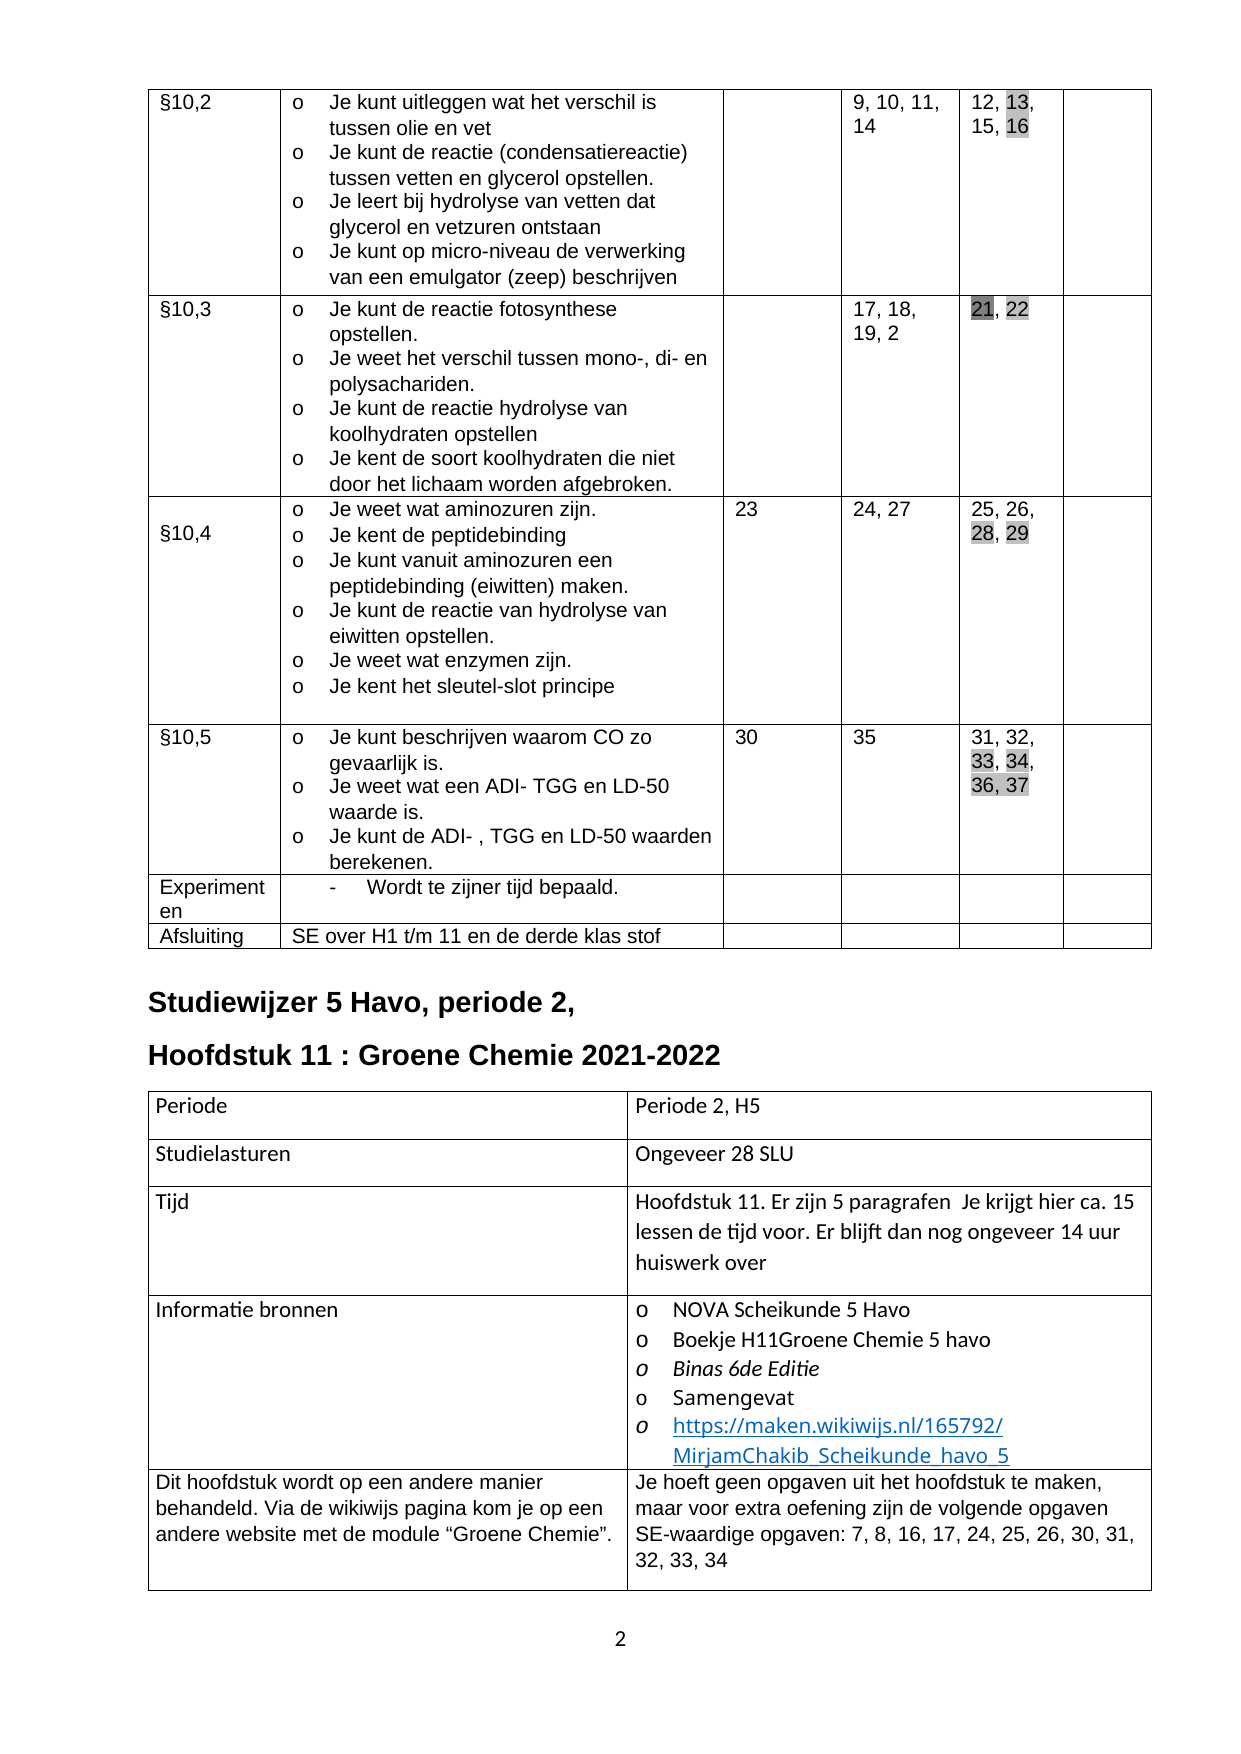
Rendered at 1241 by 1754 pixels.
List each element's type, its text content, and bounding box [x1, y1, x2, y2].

table_cell [1064, 497, 1151, 723]
table_cell 23 [724, 497, 841, 723]
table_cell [628, 1470, 1151, 1590]
table_cell Informatie bronnen [149, 1296, 627, 1469]
table_cell Experimenten [149, 875, 280, 923]
table_cell Je weet wat aminozuren zijn. Je kent de peptidebinding Je kunt vanuit aminozuren een peptidebinding (eiwitten) maken. Je kunt de reactie van hydrolyse van eiwitten opstellen. Je weet wat enzymen zijn. Je kent het sleutel-slot principe [281, 497, 723, 723]
table_cell [1064, 296, 1151, 496]
text Studiewijzer 5 Havo, periode 2, [148, 949, 1093, 1018]
table_cell 30 [724, 725, 841, 874]
table_cell 17, 18, 19, 2 [842, 296, 959, 496]
table_cell 12, 13, 15, 16 [960, 90, 1063, 295]
table_cell [724, 90, 841, 295]
table_cell Afsluiting [149, 924, 280, 948]
table_cell Je kunt uitleggen wat het verschil is tussen olie en vet Je kunt de reactie (condensatiereactie) tussen vetten en glycerol opstellen. Je leert bij hydrolyse van vetten dat glycerol en vetzuren ontstaan Je kunt op micro-niveau de verwerking van een emulgator (zeep) beschrijven [281, 90, 723, 295]
table_cell §10,2 [149, 90, 280, 295]
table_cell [149, 1470, 627, 1590]
table_cell Je kunt beschrijven waarom CO zo gevaarlijk is. Je weet wat een ADI- TGG en LD-50 waarde is. Je kunt de ADI- , TGG en LD-50 waarden berekenen. [281, 725, 723, 874]
table_cell §10,3 [149, 296, 280, 496]
table_cell [724, 296, 841, 496]
table_header Periode [149, 1092, 627, 1138]
table_cell 35 [842, 725, 959, 874]
table_cell [960, 875, 1063, 923]
table_cell NOVA Scheikunde 5 Havo Boekje H11Groene Chemie 5 havo Binas 6de Editie Samengevat https://maken.wikiwijs.nl/165792/MirjamChakib_Scheikunde_havo_5 [628, 1296, 1151, 1469]
table_cell SE over H1 t/m 11 en de derde klas stof [281, 924, 723, 948]
table_cell Je kunt de reactie fotosynthese opstellen. Je weet het verschil tussen mono-, di- en polysachariden. Je kunt de reactie hydrolyse van koolhydraten opstellen Je kent de soort koolhydraten die niet door het lichaam worden afgebroken. [281, 296, 723, 496]
table_cell [842, 924, 959, 948]
table_cell Wordt te zijner tijd bepaald. [281, 875, 723, 923]
table_cell [1064, 875, 1151, 923]
table_cell [842, 875, 959, 923]
table_cell Hoofdstuk 11. Er zijn 5 paragrafen Je krijgt hier ca. 15 lessen de tijd voor. Er blijft dan nog ongeveer 14 uur huiswerk over [628, 1187, 1151, 1294]
table_cell 31, 32, 33, 34, 36, 37 [960, 725, 1063, 874]
table_cell [724, 924, 841, 948]
table_cell 21, 22 [960, 296, 1063, 496]
table_cell Studielasturen [149, 1140, 627, 1186]
table_cell 9, 10, 11, 14 [842, 90, 959, 295]
table_cell [724, 875, 841, 923]
table_cell 25, 26, 28, 29 [960, 497, 1063, 723]
table_cell [1064, 725, 1151, 874]
table_header Periode 2, H5 [628, 1092, 1151, 1138]
table_cell 24, 27 [842, 497, 959, 723]
table_cell [1064, 90, 1151, 295]
text Hoofdstuk 11 : Groene Chemie 2021-2022 [148, 1038, 1093, 1071]
table_cell §10,5 [149, 725, 280, 874]
table_cell Ongeveer 28 SLU [628, 1140, 1151, 1186]
table_cell [1064, 924, 1151, 948]
table_cell Tijd [149, 1187, 627, 1294]
table_cell [960, 924, 1063, 948]
table_cell §10,4 [149, 497, 280, 723]
